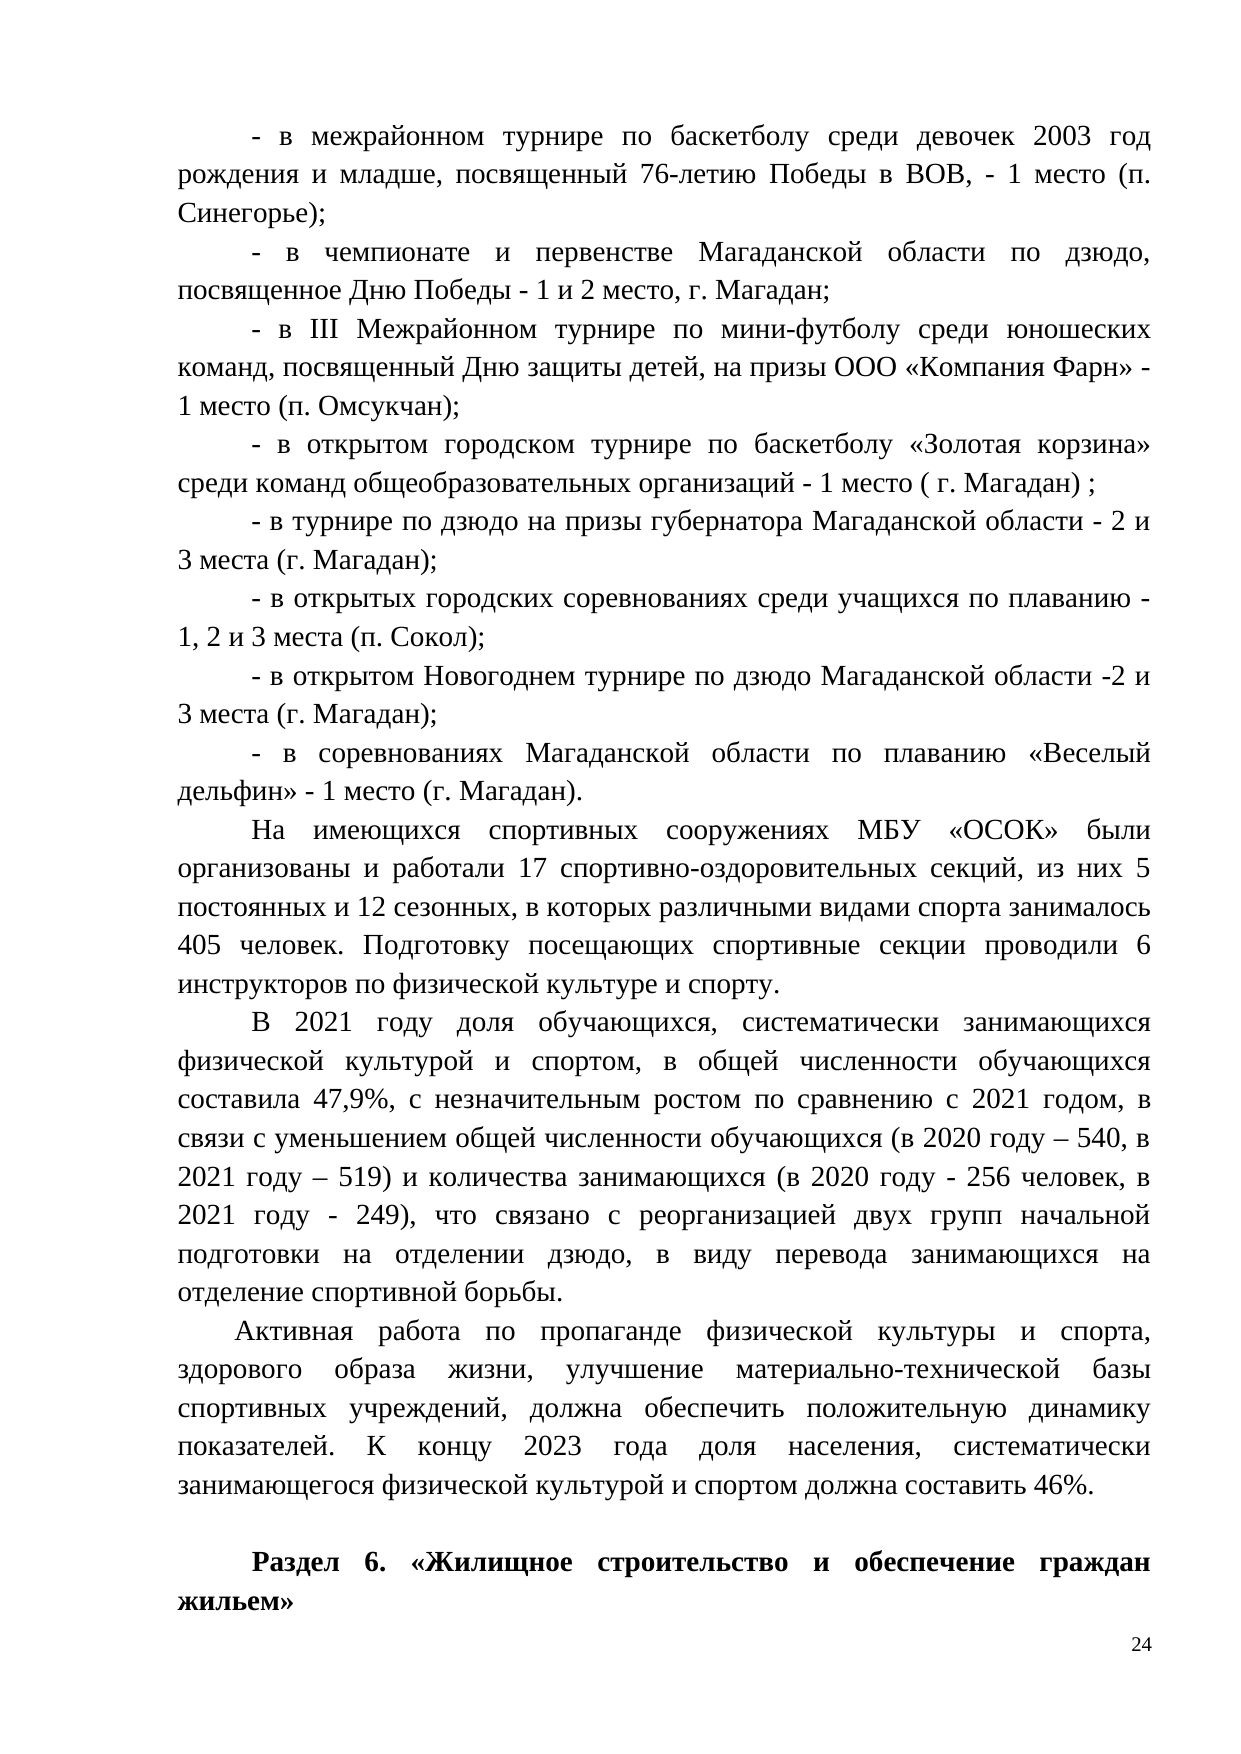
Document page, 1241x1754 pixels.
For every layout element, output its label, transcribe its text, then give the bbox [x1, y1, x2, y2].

text - в открытом Новогоднем турнире по дзюдо Магаданской области -2 и 3 места (г. Магадан); [177, 658, 1152, 730]
text - в чемпионате и первенстве Магаданской области по дзюдо, посвященное Дню Победы - 1 и 2 место, г. Магадан; [177, 234, 1152, 306]
text На имеющихся спортивных сооружениях МБУ «ОСОК» были организованы и работали 17 спортивно-оздоровительных секций, из них 5 постоянных и 12 сезонных, в которых различными видами спорта занималось 405 человек. Подготовку посещающих спортивные секции проводили 6 инструкторов по физической культуре и спорту. [177, 812, 1152, 999]
text Раздел 6. «Жилищное строительство и обеспечение граждан жильем» [177, 1544, 1152, 1616]
text - в III Межрайонном турнире по мини-футболу среди юношеских команд, посвященный Дню защиты детей, на призы ООО «Компания Фарн» -1 место (п. Омсукчан); [177, 311, 1152, 421]
text В 2021 году доля обучающихся, систематически занимающихся физической культурой и спортом, в общей численности обучающихся составила 47,9%, с незначительным ростом по сравнению с 2021 годом, в связи с уменьшением общей численности обучающихся (в 2020 году – 540, в 2021 году – 519) и количества занимающихся (в 2020 году - 256 человек, в 2021 году - 249), что связано с реорганизацией двух групп начальной подготовки на отделении дзюдо, в виду перевода занимающихся на отделение спортивной борьбы. [177, 1004, 1152, 1308]
text - в открытых городских соревнованиях среди учащихся по плаванию - 1, 2 и 3 места (п. Сокол); [177, 581, 1152, 653]
text - в соревнованиях Магаданской области по плаванию «Веселый дельфин» - 1 место (г. Магадан). [177, 735, 1152, 807]
text Активная работа по пропаганде физической культуры и спорта, здорового образа жизни, улучшение материально-технической базы спортивных учреждений, должна обеспечить положительную динамику показателей. К концу 2023 года доля населения, систематически занимающегося физической культурой и спортом должна составить 46%. [177, 1313, 1152, 1501]
text - в открытом городском турнире по баскетболу «Золотая корзина» среди команд общеобразовательных организаций - 1 место ( г. Магадан) ; [177, 426, 1152, 498]
text - в межрайонном турнире по баскетболу среди девочек 2003 год рождения и младше, посвященный 76-летию Победы в ВОВ, - 1 место (п. Синегорье); [177, 118, 1152, 229]
text - в турнире по дзюдо на призы губернатора Магаданской области - 2 и 3 места (г. Магадан); [177, 503, 1152, 576]
